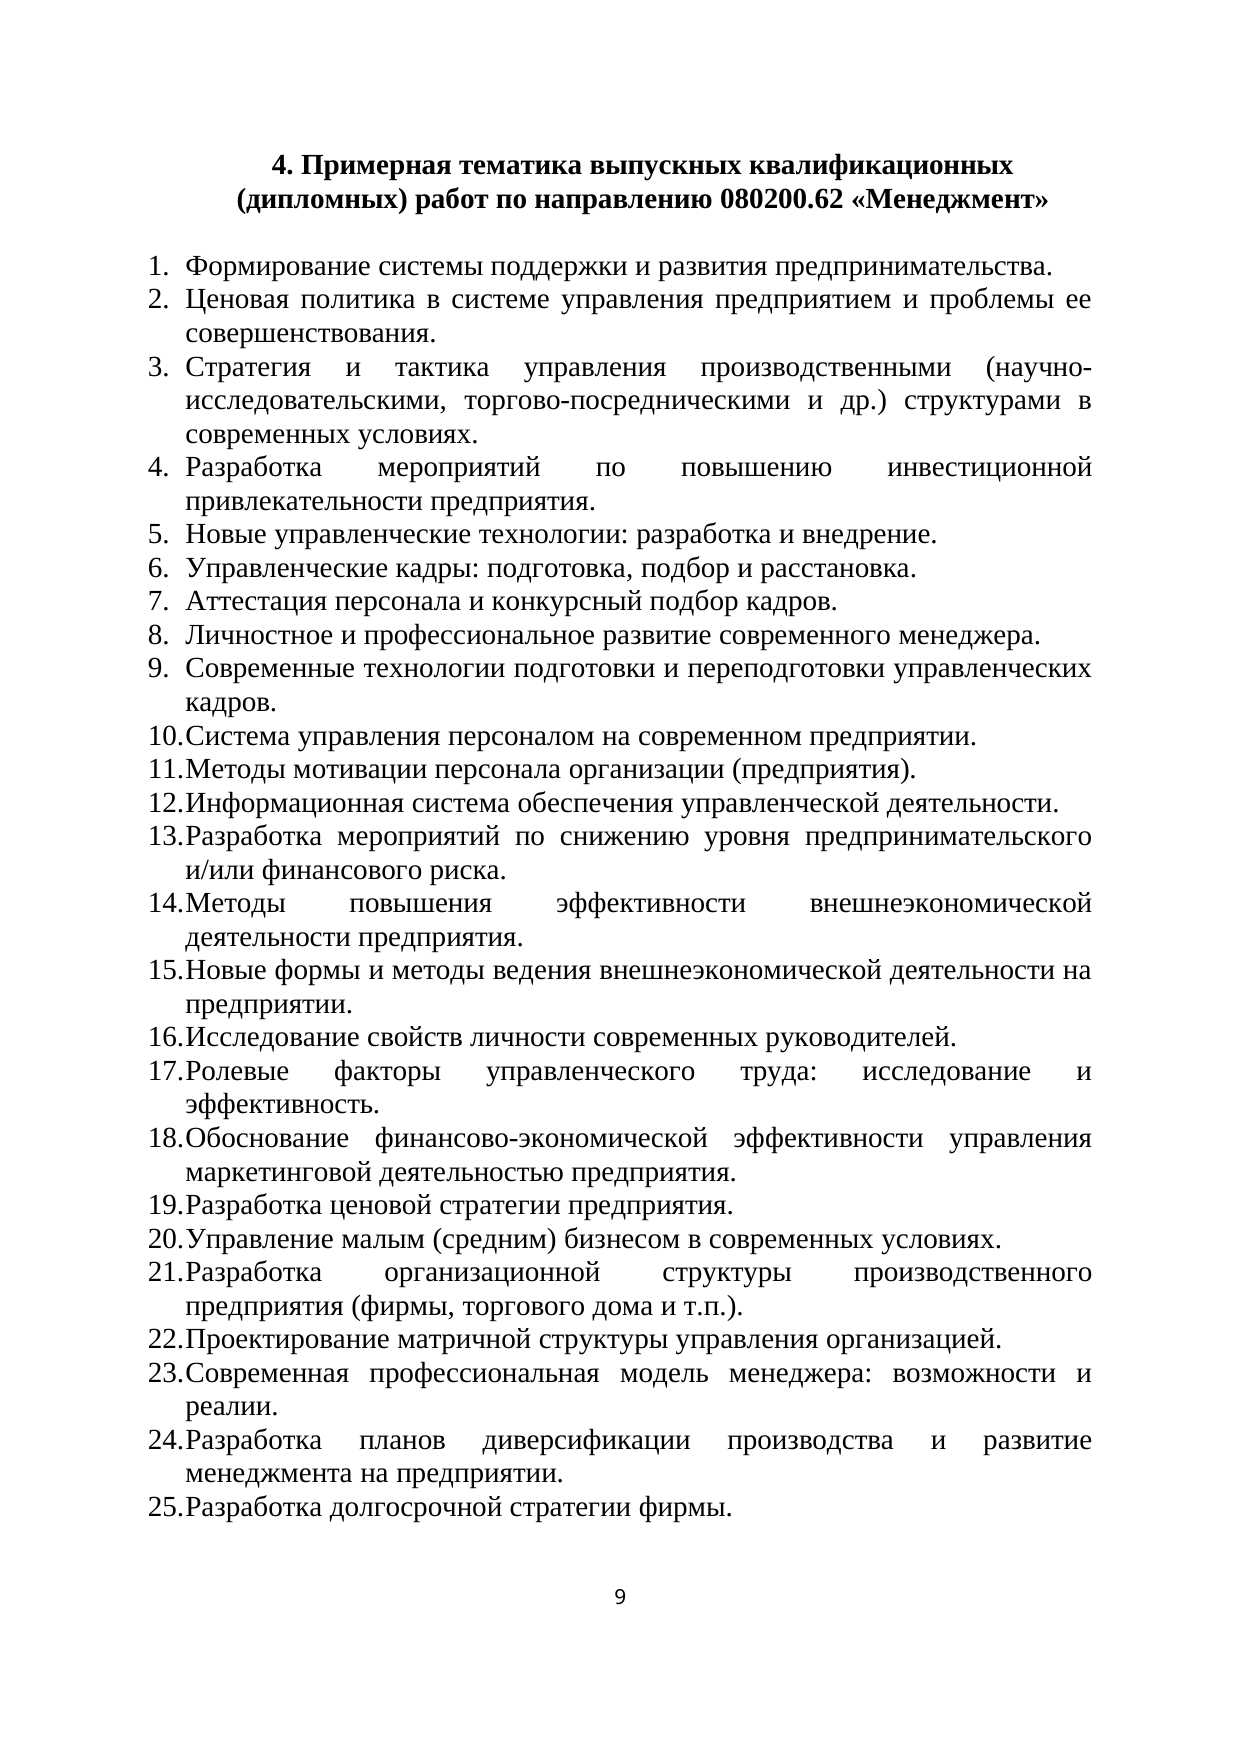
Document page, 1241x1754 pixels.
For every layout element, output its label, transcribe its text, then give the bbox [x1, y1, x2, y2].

list Ролевые факторы управленческого труда: исследование и эффективность. [148, 1053, 1092, 1120]
list Система управления персоналом на современном предприятии. [148, 718, 1092, 751]
list Проектирование матричной структуры управления организацией. [148, 1322, 1092, 1355]
subtitle 4. Примерная тематика выпускных квалификационных (дипломных) работ по направлению 080200.62 «Менеджмент» [148, 148, 1092, 215]
list Новые управленческие технологии: разработка и внедрение. [148, 517, 1092, 550]
list Методы повышения эффективности внешнеэкономической деятельности предприятия. [148, 886, 1092, 953]
list Управленческие кадры: подготовка, подбор и расстановка. [148, 550, 1092, 584]
list Управление малым (средним) бизнесом в современных условиях. [148, 1221, 1092, 1254]
list Исследование свойств личности современных руководителей. [148, 1020, 1092, 1053]
list Личностное и профессиональное развитие современного менеджера. [148, 617, 1092, 651]
list Разработка организационной структуры производственного предприятия (фирмы, торгового дома и т.п.). [148, 1254, 1092, 1322]
list Стратегия и тактика управления производственными (научно-исследовательскими, торгово-посредническими и др.) структурами в современных условиях. [148, 349, 1092, 449]
list Методы мотивации персонала организации (предприятия). [148, 751, 1092, 785]
list Разработка долгосрочной стратегии фирмы. [148, 1489, 1092, 1523]
list Ценовая политика в системе управления предприятием и проблемы ее совершенствования. [148, 282, 1092, 349]
list Разработка мероприятий по снижению уровня предпринимательского и/или финансового риска. [148, 818, 1092, 886]
list Обоснование финансово-экономической эффективности управления маркетинговой деятельностью предприятия. [148, 1120, 1092, 1187]
list Информационная система обеспечения управленческой деятельности. [148, 785, 1092, 818]
list Новые формы и методы ведения внешнеэкономической деятельности на предприятии. [148, 953, 1092, 1020]
list Разработка ценовой стратегии предприятия. [148, 1187, 1092, 1221]
list Формирование системы поддержки и развития предпринимательства. [148, 248, 1092, 282]
list Современная профессиональная модель менеджера: возможности и реалии. [148, 1355, 1092, 1422]
list Аттестация персонала и конкурсный подбор кадров. [148, 584, 1092, 617]
list Современные технологии подготовки и переподготовки управленческих кадров. [148, 651, 1092, 718]
list Разработка мероприятий по повышению инвестиционной привлекательности предприятия. [148, 449, 1092, 517]
list Разработка планов диверсификации производства и развитие менеджмента на предприятии. [148, 1422, 1092, 1489]
